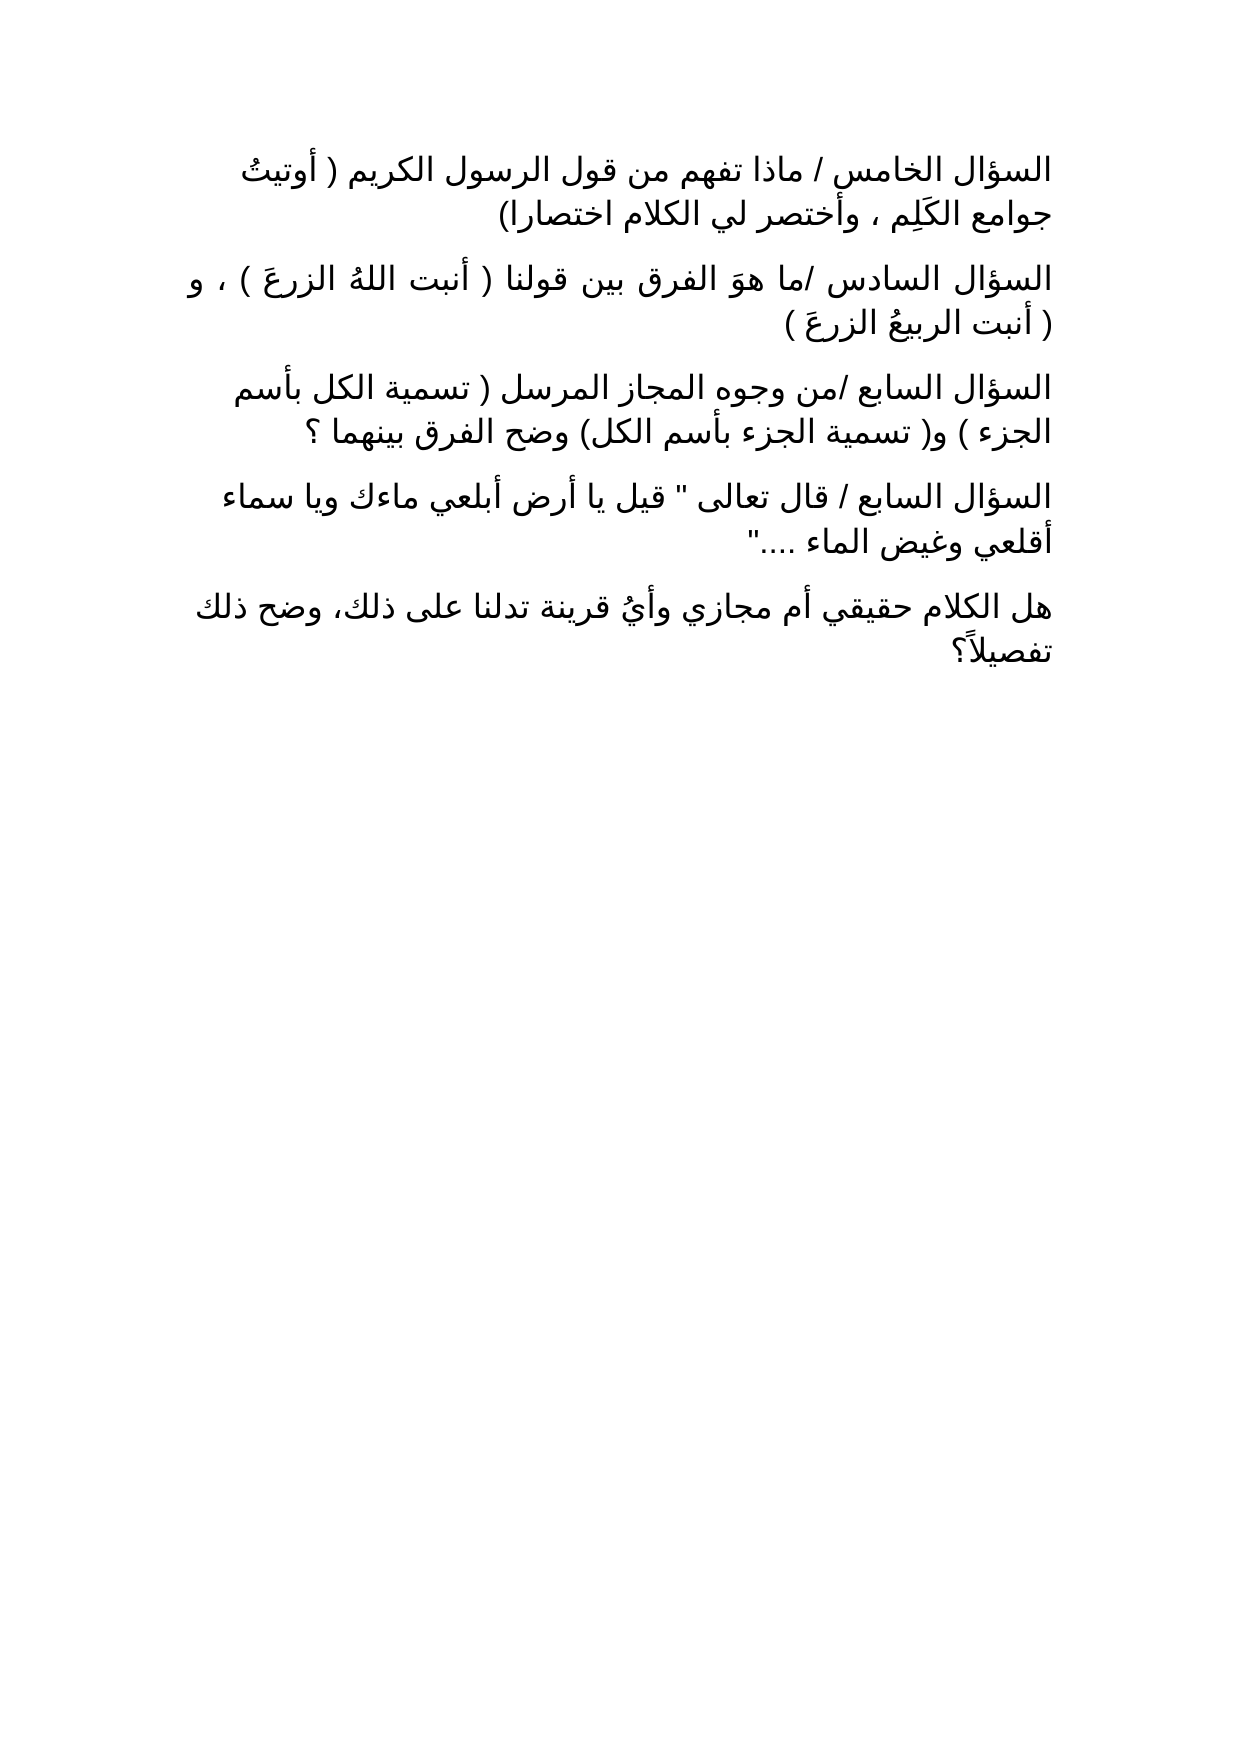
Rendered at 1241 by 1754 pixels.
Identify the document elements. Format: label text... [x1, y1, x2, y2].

text السؤال الخامس / ماذا تفهم من قول الرسول الكريم ( أوتيتُ جوامع الكَلِم ، وأختصر لي الكلام اختصارا) [187, 150, 1053, 233]
text السؤال السابع /من وجوه المجاز المرسل ( تسمية الكل بأسم الجزء ) و( تسمية الجزء بأسم الكل) وضح الفرق بينهما ؟ [187, 368, 1053, 451]
text هل الكلام حقيقي أم مجازي وأيُ قرينة تدلنا على ذلك، وضح ذلك تفصيلاً؟ [187, 587, 1053, 669]
text السؤال السادس /ما هوَ الفرق بين قولنا ( أنبت اللهُ الزرعَ ) ، و ( أنبت الربيعُ الزرعَ ) [187, 259, 1053, 342]
text السؤال السابع / قال تعالى " قيل يا أرض أبلعي ماءك ويا سماء أقلعي وغيض الماء ...." [187, 477, 1053, 560]
